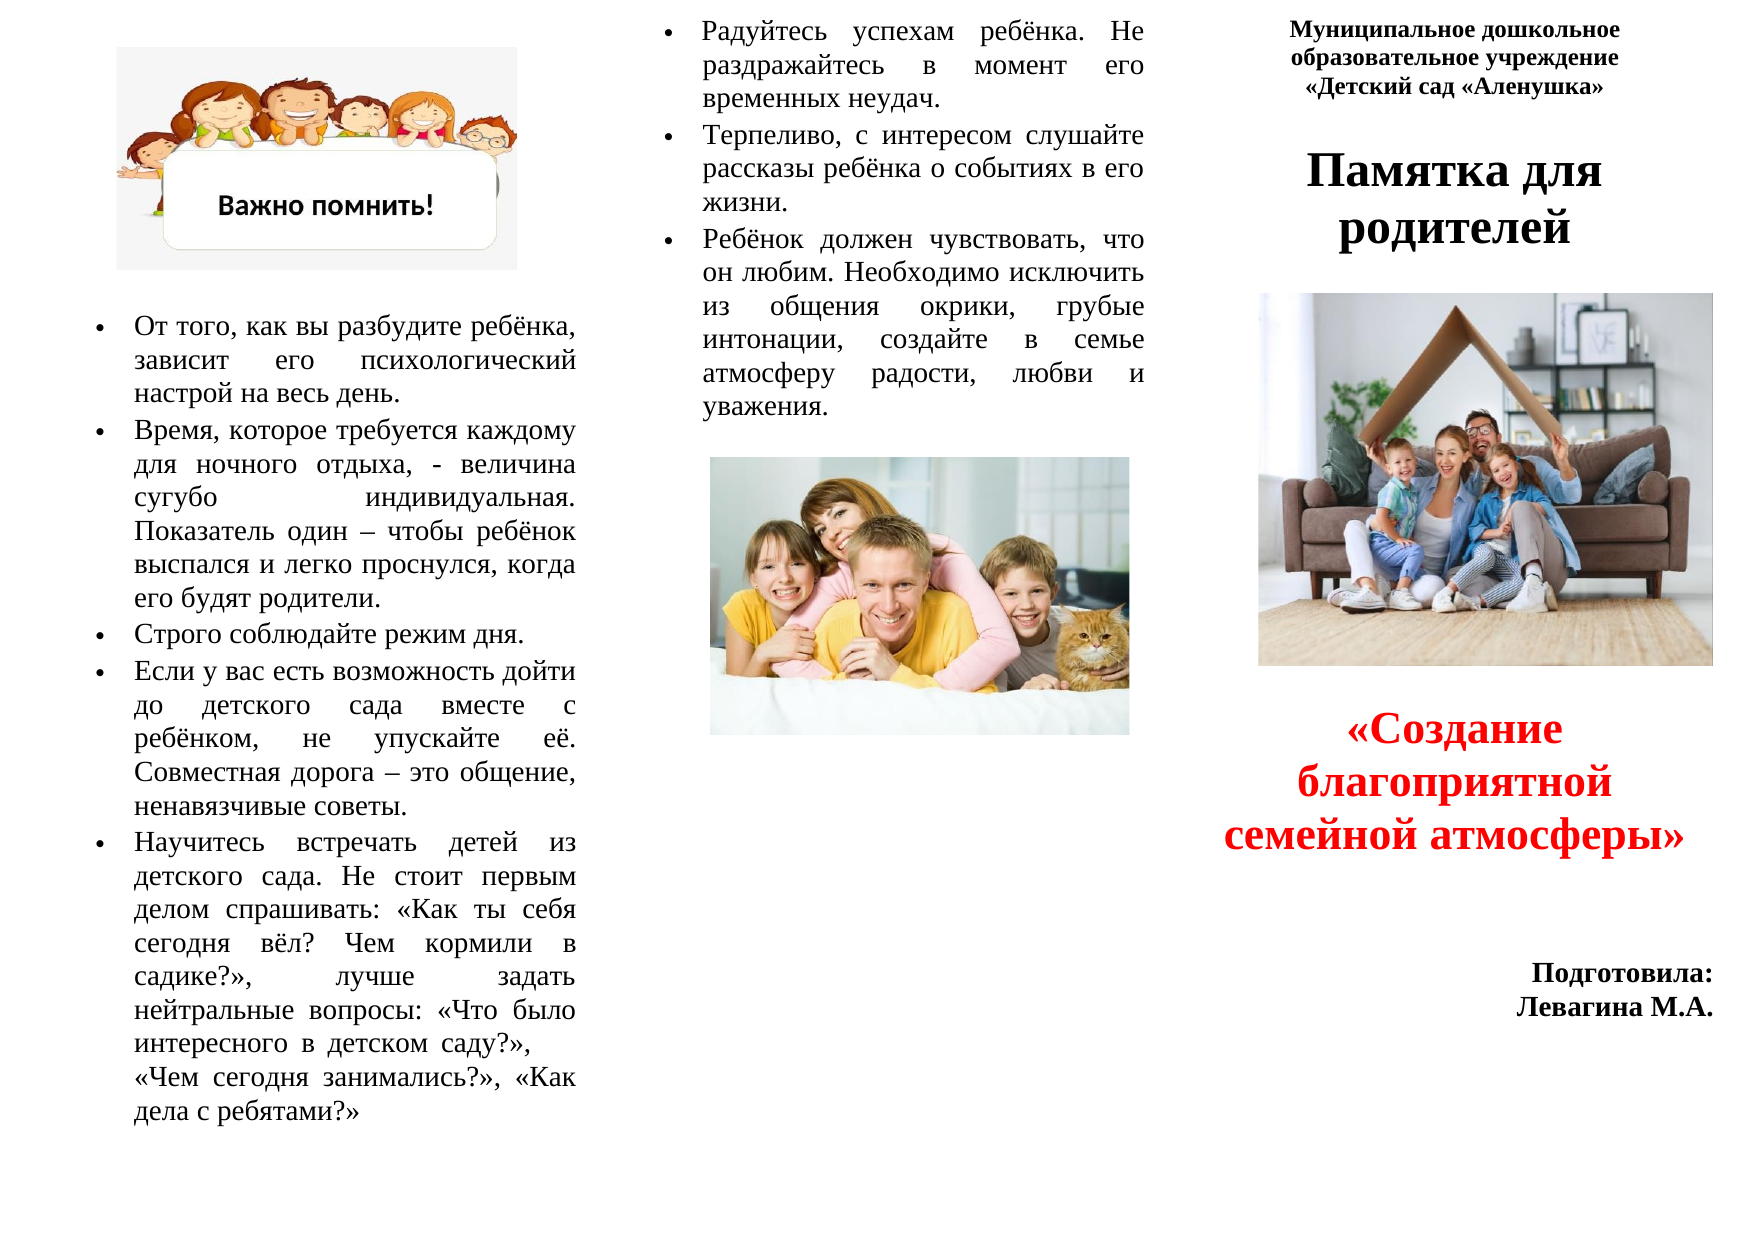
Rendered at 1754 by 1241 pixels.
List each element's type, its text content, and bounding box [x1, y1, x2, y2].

list Ребёнок должен чувствовать, что он любим. Необходимо исключить из общения окрики, грубые интонации, создайте в семье атмосферу радости, любви и уважения. [665, 221, 1144, 422]
picture [116, 47, 518, 270]
list Терпеливо, с интересом слушайте рассказы ребёнка о событиях в его жизни. [665, 117, 1144, 218]
title Памятка для родителей [1221, 139, 1688, 254]
list Если у вас есть возможность дойти до детского сада вместе с ребёнком, не упускайте её. Совместная дорога – это общение, ненавязчивые советы. [96, 653, 576, 821]
text «Детский сад «Аленушка» [1221, 71, 1687, 100]
text семейной атмосферы» [1221, 807, 1687, 859]
text Муниципальное дошкольное образовательное учреждение [1221, 14, 1688, 71]
picture [710, 457, 1130, 735]
list Радуйтесь успехам ребёнка. Не раздражайтесь в момент его временных неудач. [665, 13, 1144, 114]
text Подготовила: [1212, 955, 1713, 989]
list Научитесь встречать детей из детского сада. Не стоит первым делом спрашивать: «Как ты себя сегодня вёл? Чем кормили в садике?», лучше задать нейтральные вопросы: «Что было интересного в детском саду?», [96, 824, 576, 1059]
text «Чем сегодня занимались?», «Как дела с ребятами?» [134, 1059, 576, 1126]
list Время, которое требуется каждому для ночного отдыха, - величина сугубо индивидуальная. Показатель один – чтобы ребёнок выспался и легко проснулся, когда его будят родители. [96, 412, 576, 614]
list От того, как вы разбудите ребёнка, зависит его психологический настрой на весь день. [96, 308, 576, 409]
text Левагина М.А. [1396, 989, 1713, 1022]
picture [1258, 293, 1713, 666]
list Строго соблюдайте режим дня. [96, 616, 580, 650]
